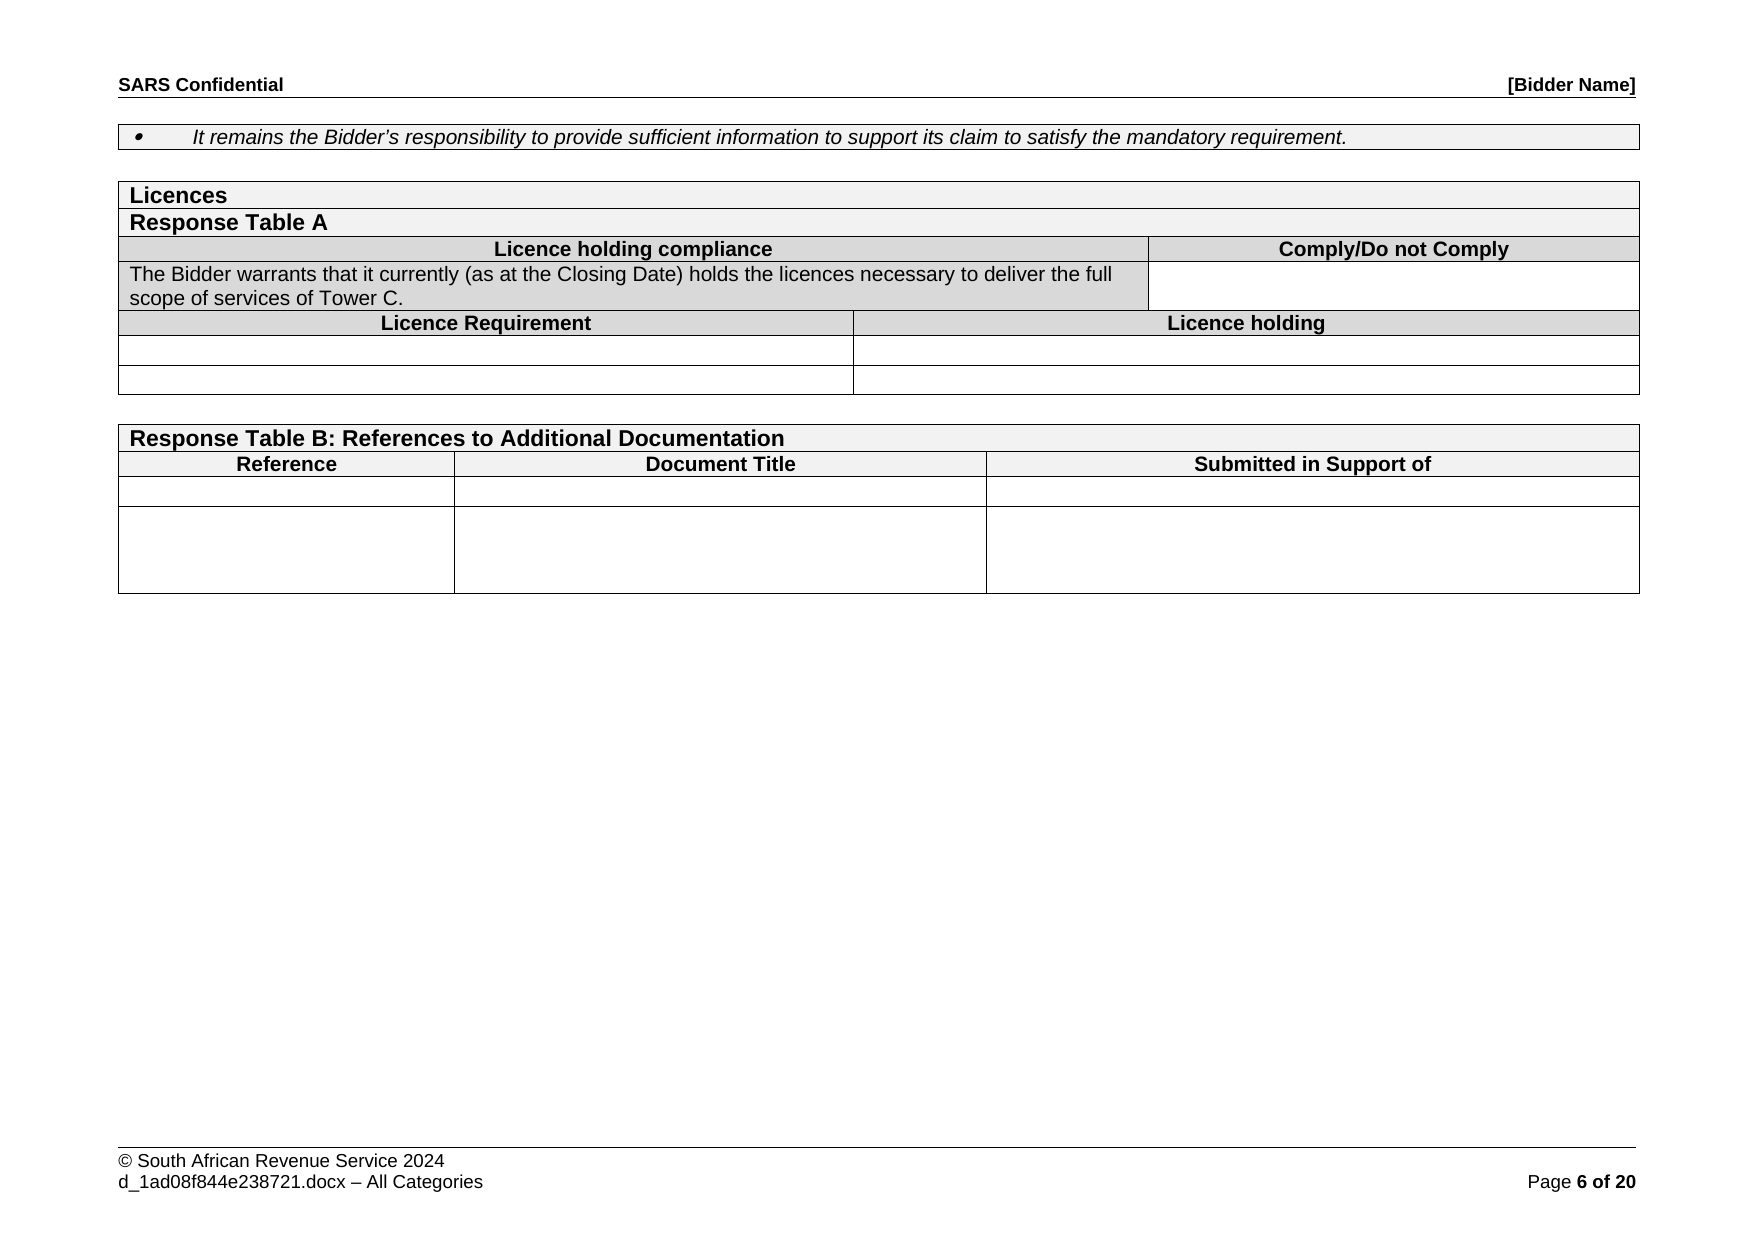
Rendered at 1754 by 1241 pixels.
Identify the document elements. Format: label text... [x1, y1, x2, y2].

table_cell [987, 477, 1639, 506]
table_cell Comply/Do not Comply [1149, 237, 1639, 261]
table_cell [455, 477, 986, 506]
table_cell [1149, 262, 1639, 310]
table_cell [854, 336, 1639, 364]
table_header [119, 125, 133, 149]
table_cell The Bidder warrants that it currently (as at the Closing Date) holds the licences necessary to deliver the full scope of services of Tower C. [119, 262, 1148, 310]
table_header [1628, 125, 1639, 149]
table_cell Response Table A [119, 209, 1639, 236]
table_cell Licence holding compliance [119, 237, 1148, 261]
table_header Response Table B: References to Additional Documentation [119, 425, 1639, 451]
table_cell [119, 477, 454, 506]
table_cell Document Title [455, 452, 986, 476]
table_cell Reference [119, 452, 454, 476]
table_cell [119, 336, 853, 364]
table_cell [455, 507, 986, 593]
table_cell Licence holding [854, 311, 1639, 335]
table_cell [854, 366, 1639, 394]
table_cell Licence Requirement [119, 311, 853, 335]
table_header Licences [119, 182, 1639, 208]
table_cell [987, 507, 1639, 593]
table_cell [119, 366, 853, 394]
table_cell [119, 507, 454, 593]
table_cell Submitted in Support of [987, 452, 1639, 476]
